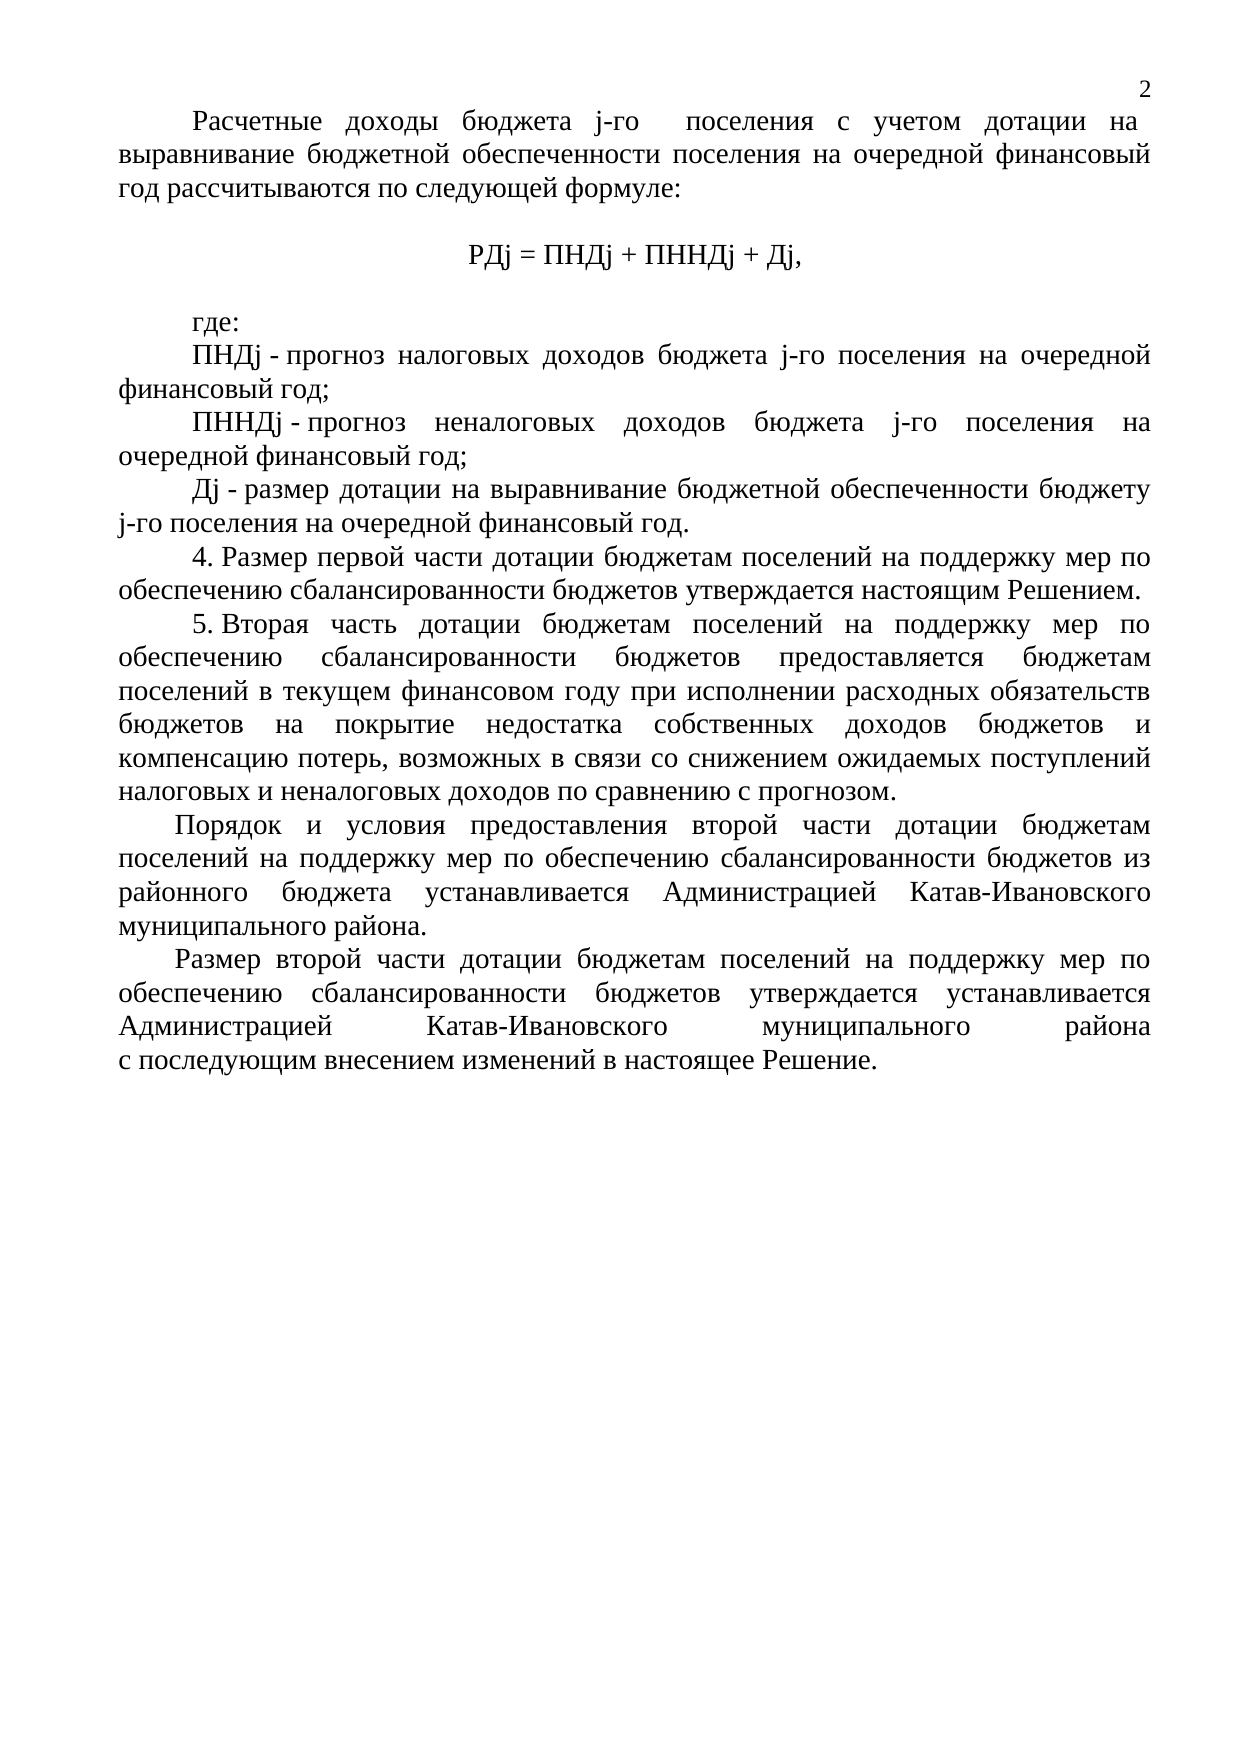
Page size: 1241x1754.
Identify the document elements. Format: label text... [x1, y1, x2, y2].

text 5. Вторая часть дотации бюджетам поселений на поддержку мер по обеспечению сбалансированности бюджетов предоставляется бюджетам поселений в текущем финансовом году при исполнении расходных обязательств бюджетов на покрытие недостатка собственных доходов бюджетов и компенсацию потерь, возможных в связи со снижением ожидаемых поступлений налоговых и неналоговых доходов по сравнению с прогнозом. [118, 606, 1152, 807]
text ПННДj - прогноз неналоговых доходов бюджета j-го поселения на очередной финансовый год; [118, 404, 1152, 472]
text Дj - размер дотации на выравнивание бюджетной обеспеченности бюджету j-го поселения на очередной финансовый год. [118, 472, 1152, 539]
text где: [118, 304, 1152, 337]
text Расчетные доходы бюджета j-го поселения с учетом дотации на выравнивание бюджетной обеспеченности поселения на очередной финансовый год рассчитываются по следующей формуле: [118, 103, 1152, 203]
text Размер второй части дотации бюджетам поселений на поддержку мер по обеспечению сбалансированности бюджетов утверждается устанавливается Администрацией Катав-Ивановского муниципального района с последующим внесением изменений в настоящее Решение. [118, 941, 1152, 1075]
text Порядок и условия предоставления второй части дотации бюджетам поселений на поддержку мер по обеспечению сбалансированности бюджетов из районного бюджета устанавливается Администрацией Катав-Ивановского муниципального района. [118, 807, 1152, 941]
text РДj = ПНДj + ПННДj + Дj, [118, 237, 1152, 270]
text 4. Размер первой части дотации бюджетам поселений на поддержку мер по обеспечению сбалансированности бюджетов утверждается настоящим Решением. [118, 539, 1152, 606]
text ПНДj - прогноз налоговых доходов бюджета j-го поселения на очередной финансовый год; [118, 337, 1152, 404]
